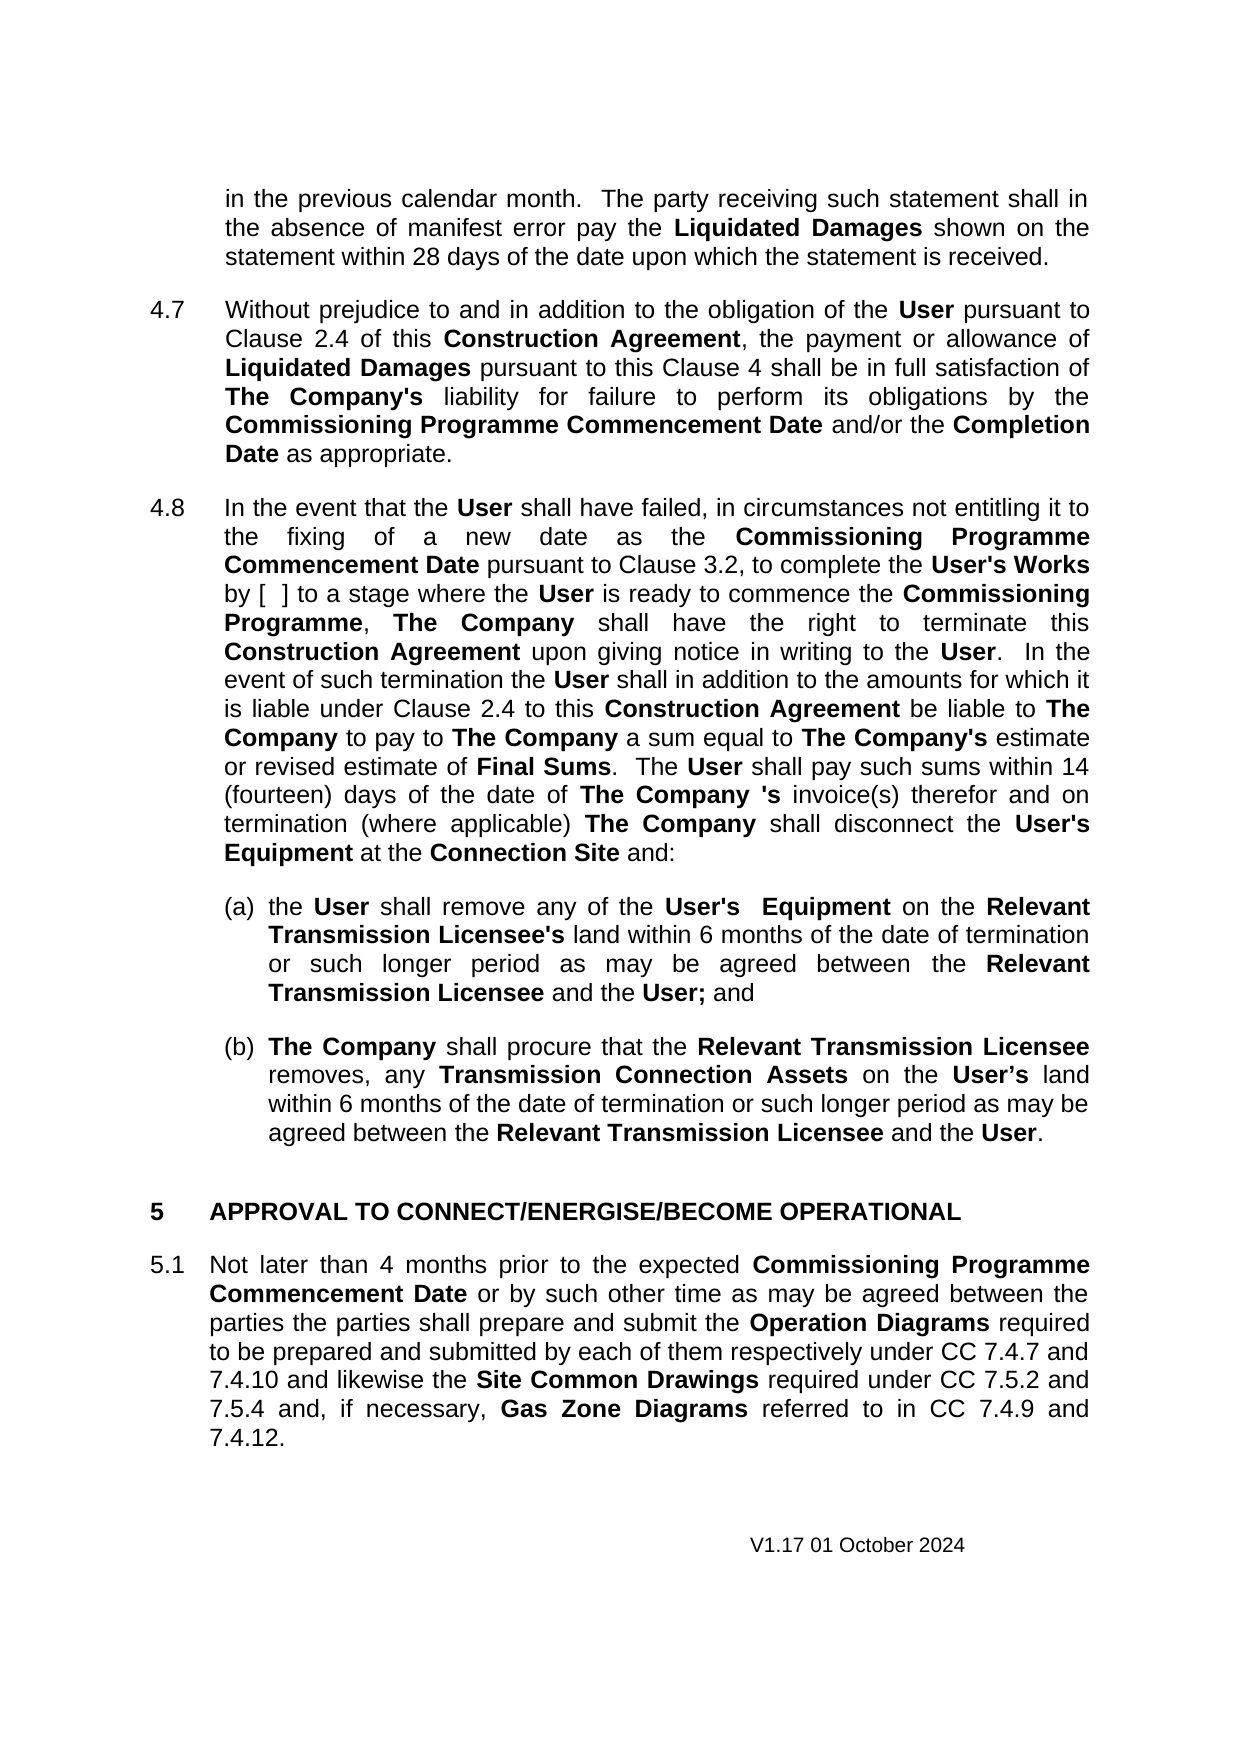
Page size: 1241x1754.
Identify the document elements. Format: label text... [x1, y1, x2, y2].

subtitle (b) The Company shall procure that the Relevant Transmission Licensee removes, any Transmission Connection Assets on the User’s land within 6 months of the date of termination or such longer period as may be agreed between the Relevant Transmission Licensee and the User. [224, 1032, 1090, 1147]
subtitle 5.1 Not later than 4 months prior to the expected Commissioning Programme Commencement Date or by such other time as may be agreed between the parties the parties shall prepare and submit the Operation Diagrams required to be prepared and submitted by each of them respectively under CC 7.4.7 and 7.4.10 and likewise the Site Common Drawings required under CC 7.5.2 and 7.5.4 and, if necessary, Gas Zone Diagrams referred to in CC 7.4.9 and 7.4.12. [150, 1250, 1090, 1452]
subtitle 5 APPROVAL TO CONNECT/ENERGISE/BECOME OPERATIONAL [150, 1197, 1090, 1225]
subtitle 4.8 In the event that the User shall have failed, in circumstances not entitling it to the fixing of a new date as the Commissioning Programme Commencement Date pursuant to Clause 3.2, to complete the User's Works by [ ] to a stage where the User is ready to commence the Commissioning Programme, The Company shall have the right to terminate this Construction Agreement upon giving notice in writing to the User. In the event of such termination the User shall in addition to the amounts for which it is liable under Clause 2.4 to this Construction Agreement be liable to The Company to pay to The Company a sum equal to The Company's estimate or revised estimate of Final Sums. The User shall pay such sums within 14 (fourteen) days of the date of The Company 's invoice(s) therefor and on termination (where applicable) The Company shall disconnect the User's Equipment at the Connection Site and: [150, 493, 1090, 867]
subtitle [150, 184, 1090, 270]
subtitle (a) the User shall remove any of the User's Equipment on the Relevant Transmission Licensee's land within 6 months of the date of termination or such longer period as may be agreed between the Relevant Transmission Licensee and the User; and [224, 892, 1090, 1007]
subtitle 4.7 Without prejudice to and in addition to the obligation of the User pursuant to Clause 2.4 of this Construction Agreement, the payment or allowance of Liquidated Damages pursuant to this Clause 4 shall be in full satisfaction of The Company's liability for failure to perform its obligations by the Commissioning Programme Commencement Date and/or the Completion Date as appropriate. [150, 295, 1090, 468]
